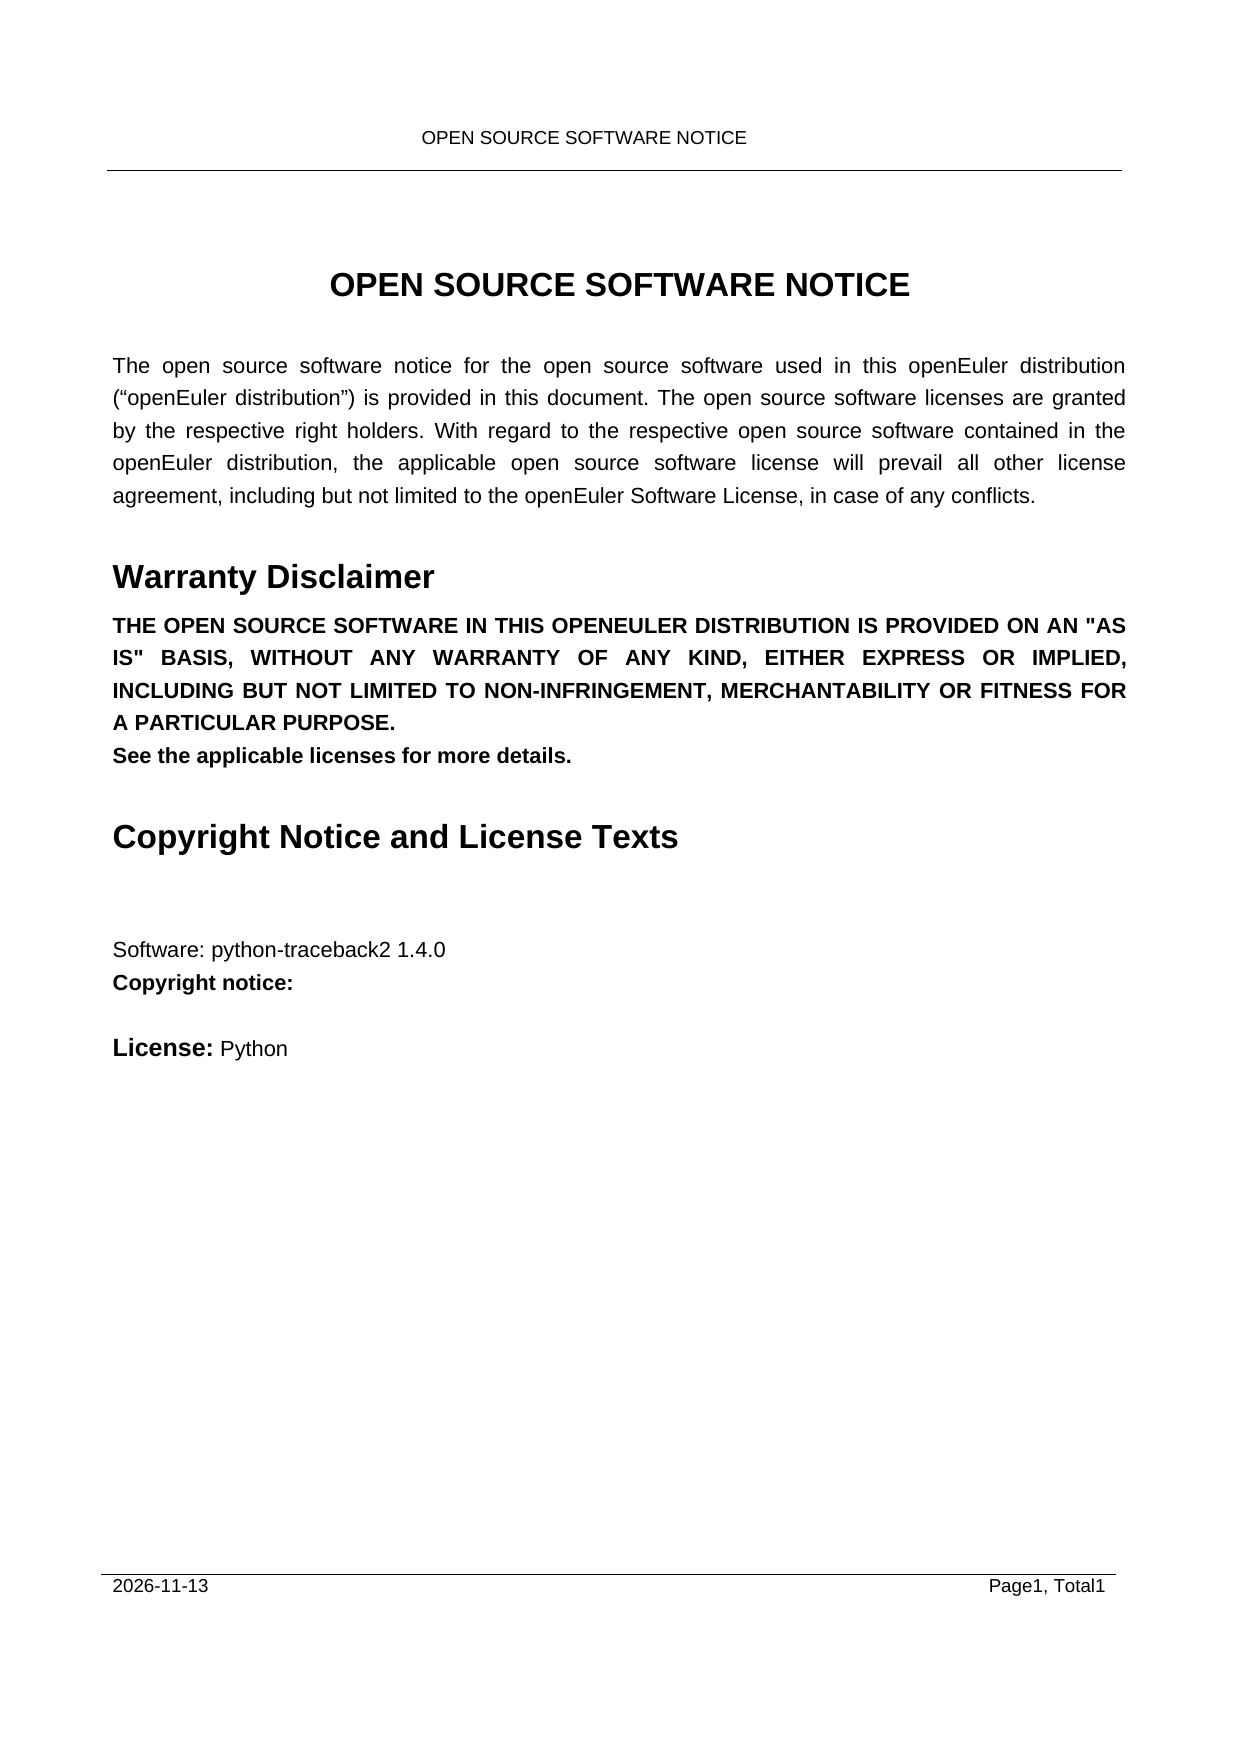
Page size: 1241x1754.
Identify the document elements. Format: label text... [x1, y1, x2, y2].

text The open source software notice for the open source software used in this openEuler distribution (“openEuler distribution”) is provided in this document. The open source software licenses are granted by the respective right holders. With regard to the respective open source software contained in the openEuler distribution, the applicable open source software license will prevail all other license agreement, including but not limited to the openEuler Software License, in case of any conflicts. [112, 349, 1128, 511]
text Warranty Disclaimer [112, 544, 1128, 609]
text THE OPEN SOURCE SOFTWARE IN THIS OPENEULER DISTRIBUTION IS PROVIDED ON AN "AS IS" BASIS, WITHOUT ANY WARRANTY OF ANY KIND, EITHER EXPRESS OR IMPLIED, INCLUDING BUT NOT LIMITED TO NON-INFRINGEMENT, MERCHANTABILITY OR FITNESS FOR A PARTICULAR PURPOSE. See the applicable licenses for more details. [112, 609, 1128, 771]
text OPEN SOURCE SOFTWARE NOTICE [112, 251, 1128, 316]
text Copyright notice: [112, 966, 1128, 998]
text Software: python-traceback2 1.4.0 [112, 933, 1128, 966]
text Copyright Notice and License Texts [112, 804, 1128, 869]
text License: Python [112, 1031, 1128, 1128]
